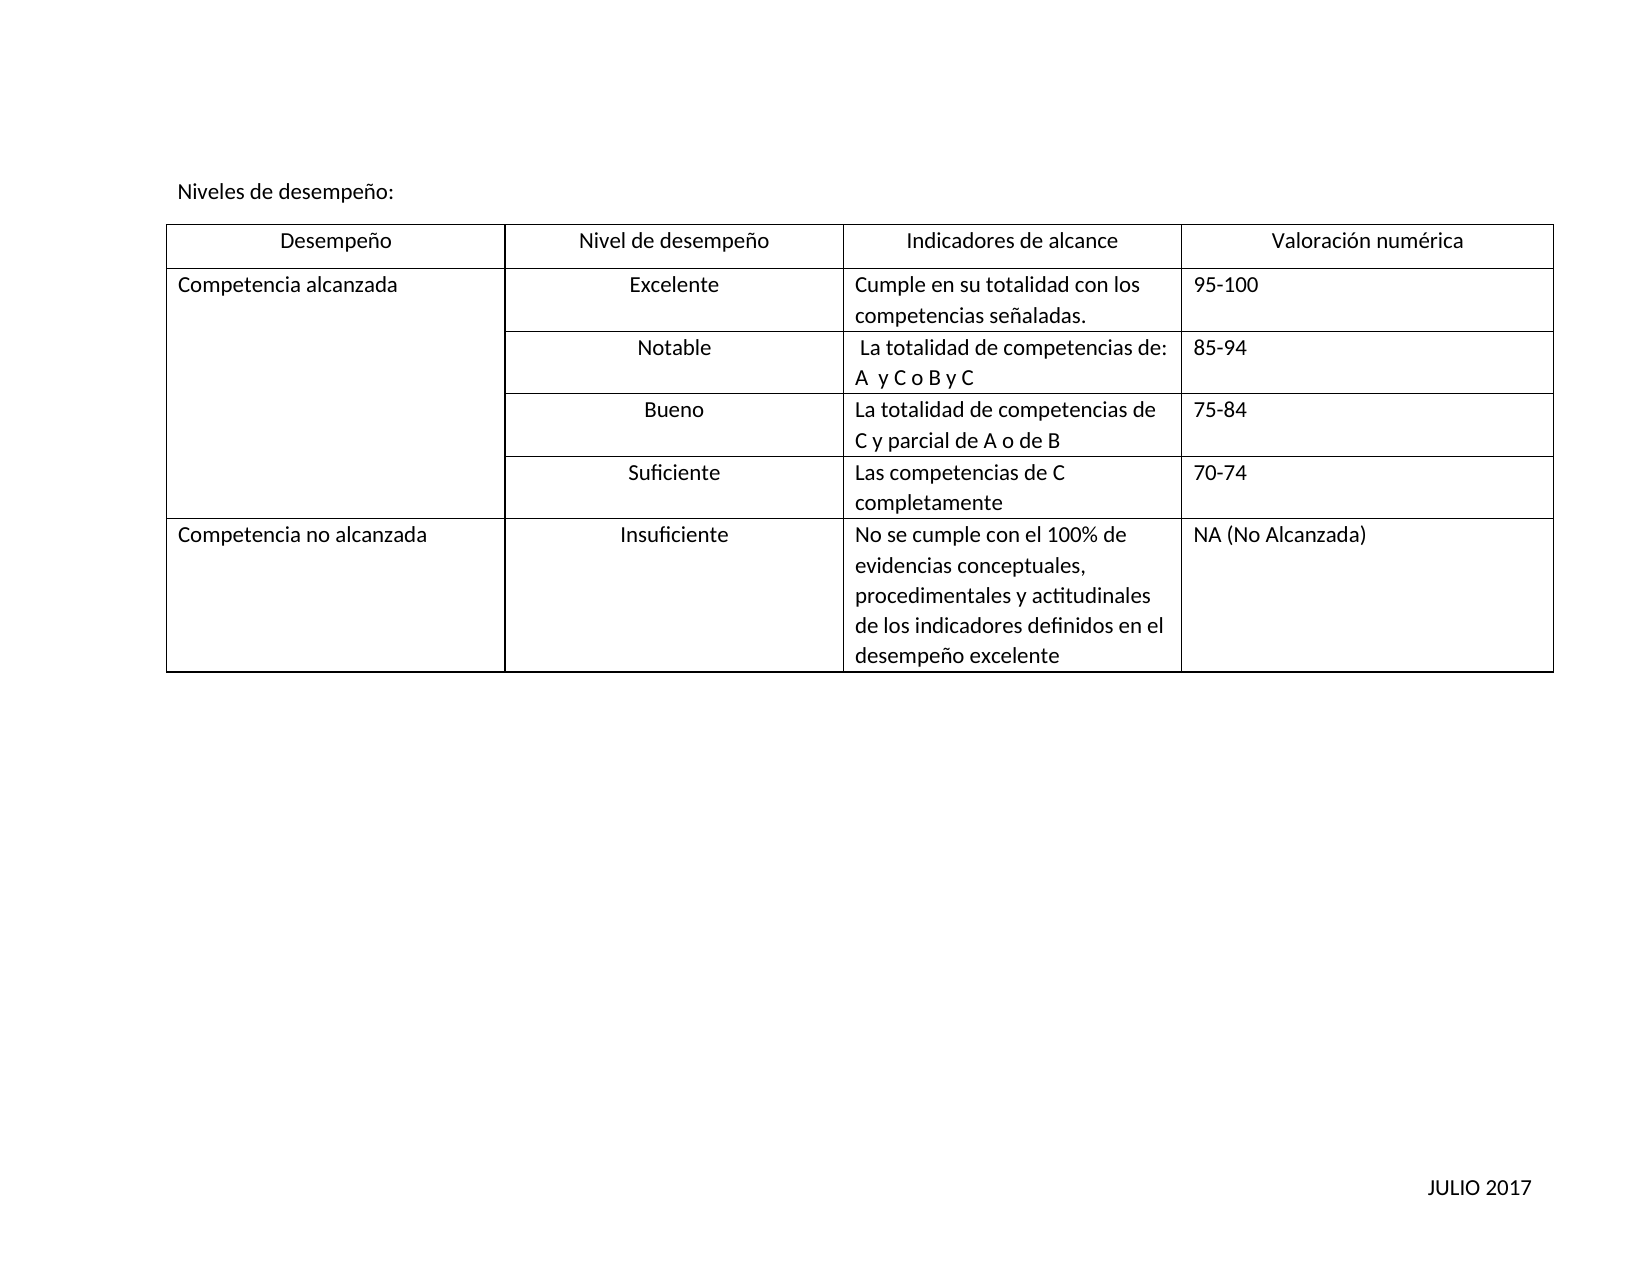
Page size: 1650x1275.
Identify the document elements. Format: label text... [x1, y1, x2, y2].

table_cell La totalidad de competencias de: A y C o B y C [844, 332, 1181, 393]
table_cell Suficiente [506, 457, 843, 518]
table_cell 70-74 [1182, 457, 1553, 518]
table_cell Insuficiente [506, 519, 843, 671]
table_cell Bueno [506, 394, 843, 456]
text Niveles de desempeño: [177, 177, 1532, 205]
table_cell Notable [506, 332, 843, 393]
table_cell La totalidad de competencias de C y parcial de A o de B [844, 394, 1181, 456]
table_cell Excelente [506, 269, 843, 331]
table_cell Las competencias de C completamente [844, 457, 1181, 518]
table_header Desempeño [167, 225, 504, 268]
table_cell NA (No Alcanzada) [1182, 519, 1553, 671]
table_cell Competencia alcanzada [167, 269, 504, 518]
table_cell Competencia no alcanzada [167, 519, 504, 671]
table_cell 75-84 [1182, 394, 1553, 456]
table_cell Cumple en su totalidad con los competencias señaladas. [844, 269, 1181, 331]
table_header Valoración numérica [1182, 225, 1553, 268]
table_header Indicadores de alcance [844, 225, 1181, 268]
table_cell No se cumple con el 100% de evidencias conceptuales, procedimentales y actitudinales de los indicadores definidos en el desempeño excelente [844, 519, 1181, 671]
table_cell 85-94 [1182, 332, 1553, 393]
table_header Nivel de desempeño [506, 225, 843, 268]
table_cell 95-100 [1182, 269, 1553, 331]
